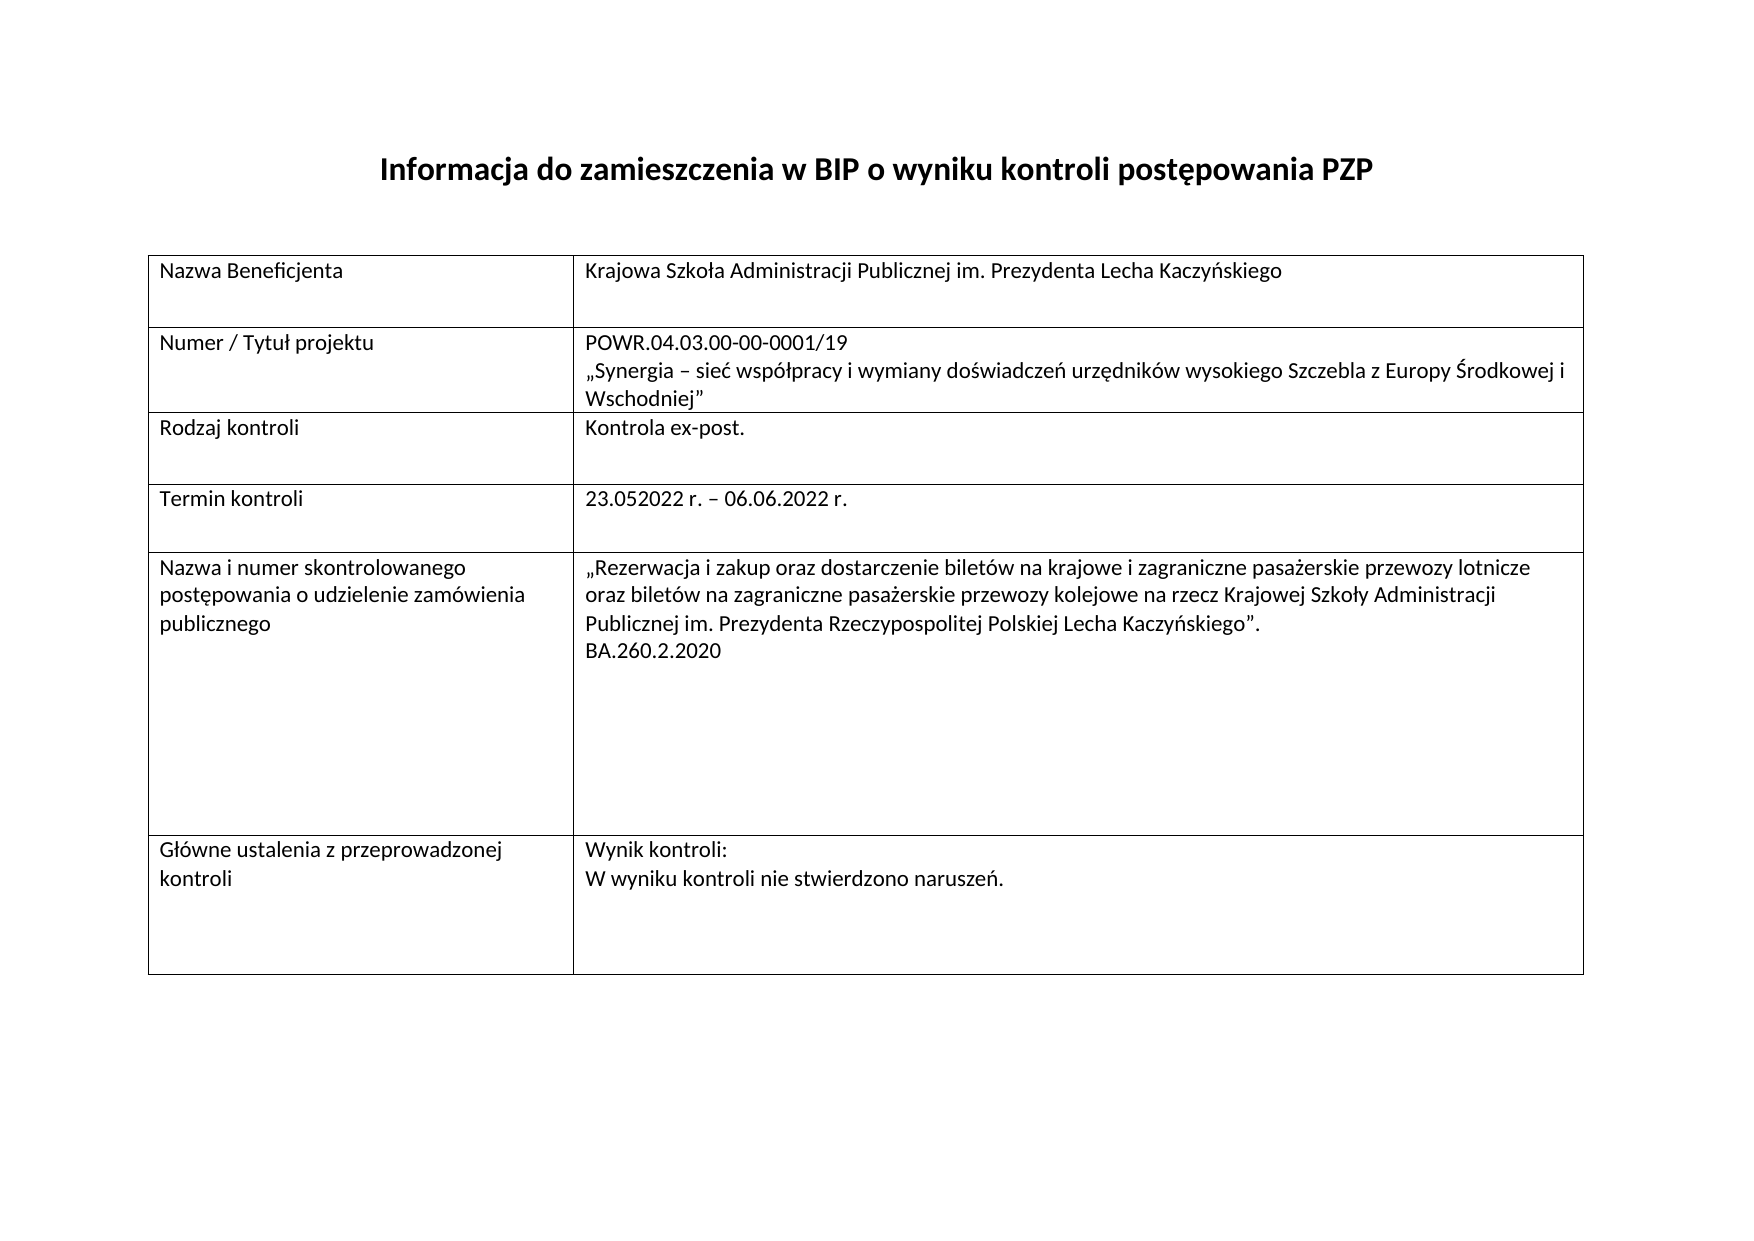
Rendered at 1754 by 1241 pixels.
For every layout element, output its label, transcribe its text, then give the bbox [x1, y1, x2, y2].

table_header Krajowa Szkoła Administracji Publicznej im. Prezydenta Lecha Kaczyńskiego [574, 256, 1583, 327]
table_cell „Rezerwacja i zakup oraz dostarczenie biletów na krajowe i zagraniczne pasażerskie przewozy lotnicze oraz biletów na zagraniczne pasażerskie przewozy kolejowe na rzecz Krajowej Szkoły Administracji Publicznej im. Prezydenta Rzeczypospolitej Polskiej Lecha Kaczyńskiego”. BA.260.2.2020 [574, 553, 1583, 834]
table_header Nazwa Beneficjenta [149, 256, 573, 327]
table_cell Termin kontroli [149, 485, 573, 552]
table_cell Wynik kontroli: W wyniku kontroli nie stwierdzono naruszeń. [574, 836, 1583, 974]
table_cell Nazwa i numer skontrolowanego postępowania o udzielenie zamówienia publicznego [149, 553, 573, 834]
table_cell 23.052022 r. – 06.06.2022 r. [574, 485, 1583, 552]
table_cell Główne ustalenia z przeprowadzonej kontroli [149, 836, 573, 974]
table_cell POWR.04.03.00-00-0001/19 „Synergia – sieć współpracy i wymiany doświadczeń urzędników wysokiego Szczebla z Europy Środkowej i Wschodniej” [574, 328, 1583, 412]
table_cell Numer / Tytuł projektu [149, 328, 573, 412]
text Informacja do zamieszczenia w BIP o wyniku kontroli postępowania PZP [148, 148, 1606, 188]
table_cell Rodzaj kontroli [149, 413, 573, 483]
table_cell Kontrola ex-post. [574, 413, 1583, 483]
